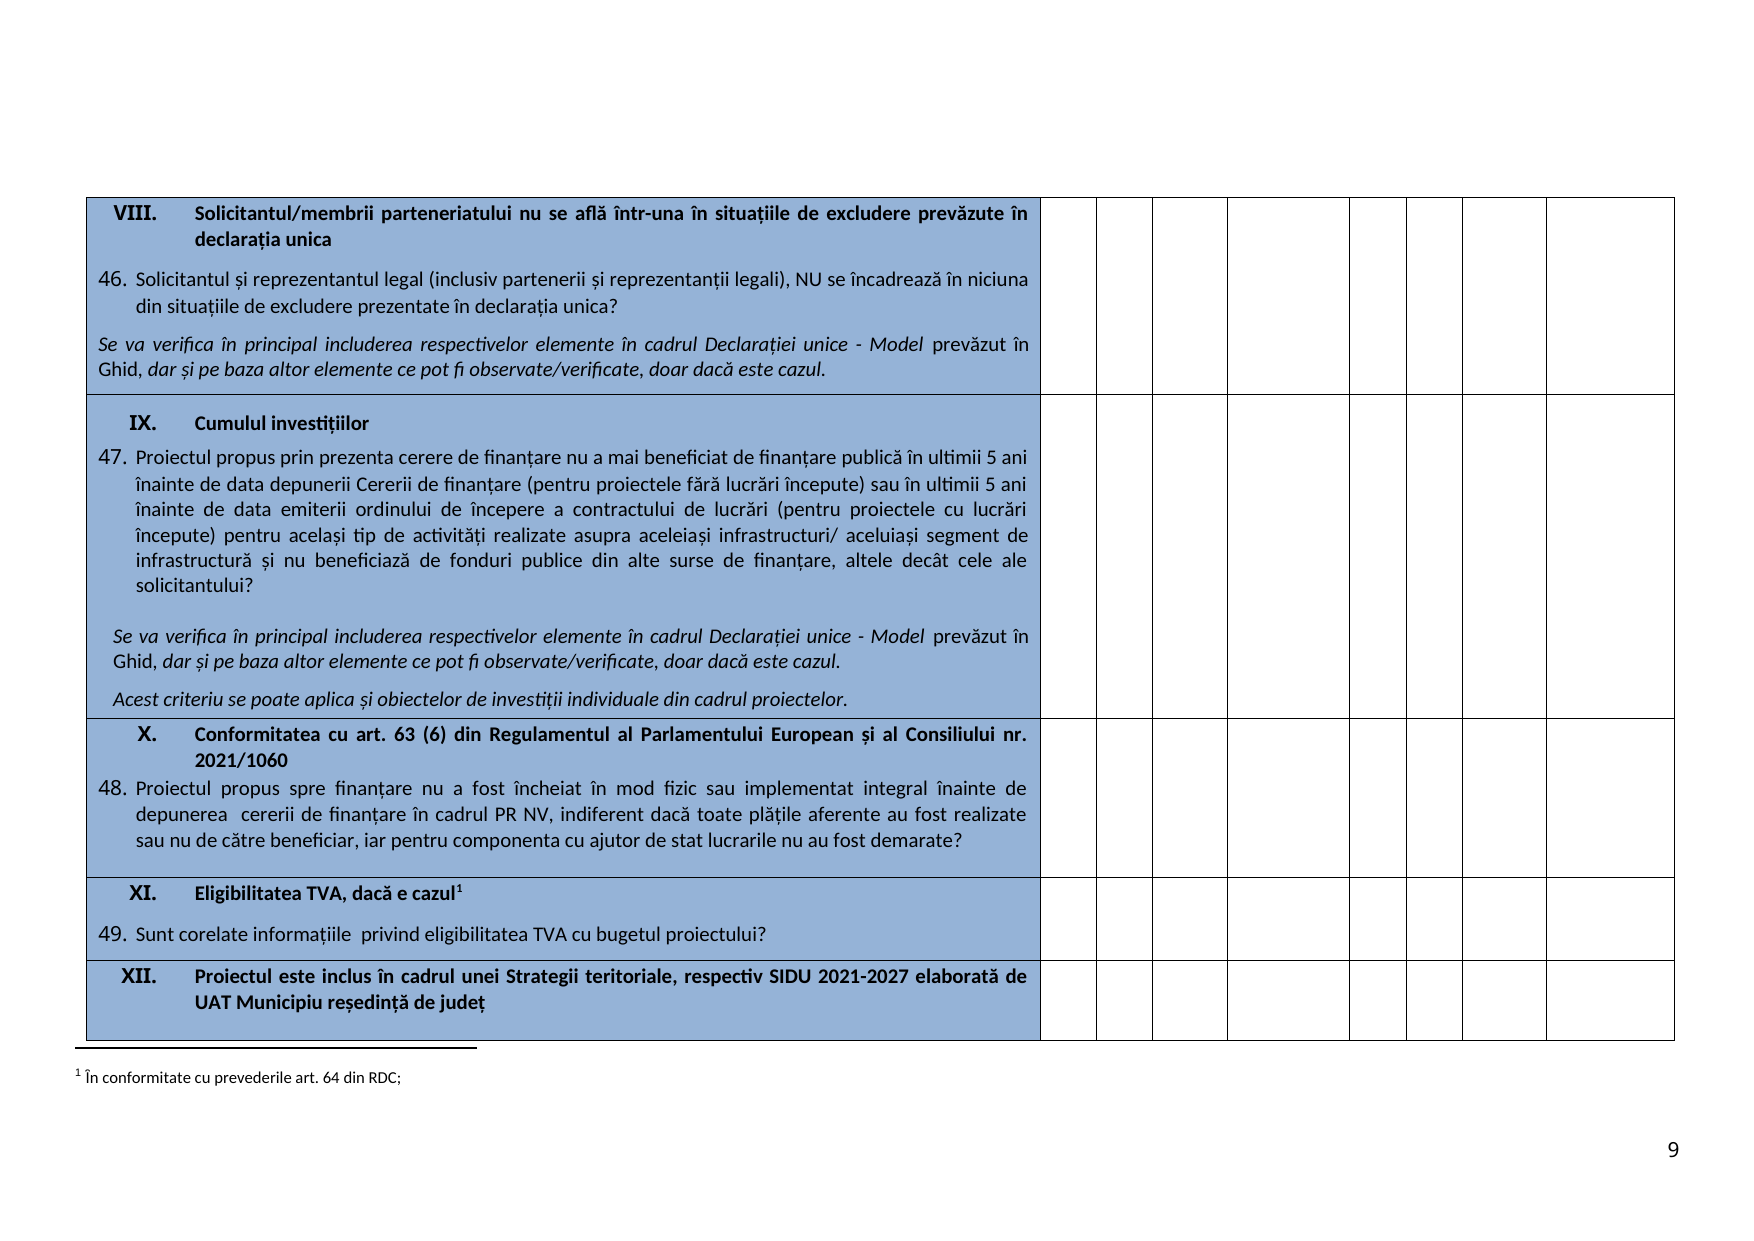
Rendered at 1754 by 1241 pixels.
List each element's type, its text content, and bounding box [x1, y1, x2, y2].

table_cell [1407, 395, 1462, 718]
table_cell [1097, 719, 1152, 877]
table_cell [1153, 961, 1227, 1040]
table_cell [1350, 878, 1406, 960]
table_cell [1547, 961, 1674, 1040]
table_cell [1547, 198, 1674, 394]
table_cell [1547, 719, 1674, 877]
table_cell [1407, 961, 1462, 1040]
table_cell [1228, 961, 1349, 1040]
table_cell [1041, 878, 1096, 960]
table_cell [1463, 878, 1546, 960]
table_cell [1350, 198, 1406, 394]
table_cell Conformitatea cu art. 63 (6) din Regulamentul al Parlamentului European și al Consiliului nr. 2021/1060 Proiectul propus spre finanțare nu a fost încheiat în mod fizic sau implementat integral înainte de depunerea cererii de finanțare în cadrul PR NV, indiferent dacă toate plățile aferente au fost realizate sau nu de către beneficiar, iar pentru componenta cu ajutor de stat lucrarile nu au fost demarate? [87, 719, 1040, 877]
table_cell [1153, 395, 1227, 718]
table_cell [1463, 961, 1546, 1040]
table_cell [1407, 878, 1462, 960]
table_cell [1547, 395, 1674, 718]
table_cell [1407, 719, 1462, 877]
table_cell Solicitantul/membrii parteneriatului nu se află într-una în situațiile de excludere prevăzute în declaraţia unica Solicitantul și reprezentantul legal (inclusiv partenerii și reprezentanţii legali), NU se încadrează în niciuna din situațiile de excludere prezentate în declarația unica? Se va verifica în principal includerea respectivelor elemente în cadrul Declaraţiei unice - Model prevăzut în Ghid, dar şi pe baza altor elemente ce pot fi observate/verificate, doar dacă este cazul. [87, 198, 1040, 394]
table_cell [1463, 719, 1546, 877]
table_cell [1097, 878, 1152, 960]
table_cell [1463, 198, 1546, 394]
table_cell [1547, 878, 1674, 960]
table_cell [1097, 198, 1152, 394]
table_cell Cumulul investițiilor Proiectul propus prin prezenta cerere de finanțare nu a mai beneficiat de finanțare publică în ultimii 5 ani înainte de data depunerii Cererii de finanțare (pentru proiectele fără lucrări începute) sau în ultimii 5 ani înainte de data emiterii ordinului de începere a contractului de lucrări (pentru proiectele cu lucrări începute) pentru același tip de activități realizate asupra aceleiași infrastructuri/ aceluiași segment de infrastructură și nu beneficiază de fonduri publice din alte surse de finanțare, altele decât cele ale solicitantului? Se va verifica în principal includerea respectivelor elemente în cadrul Declaraţiei unice - Model prevăzut în Ghid, dar şi pe baza altor elemente ce pot fi observate/verificate, doar dacă este cazul. Acest criteriu se poate aplica şi obiectelor de investiţii individuale din cadrul proiectelor. [87, 395, 1040, 718]
table_cell [1041, 719, 1096, 877]
table_cell [1350, 719, 1406, 877]
table_cell [1153, 719, 1227, 877]
table_cell [1041, 395, 1096, 718]
table_cell [1153, 198, 1227, 394]
table_cell [1041, 198, 1096, 394]
table_cell [1350, 395, 1406, 718]
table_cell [87, 961, 1040, 1040]
table_cell [1041, 961, 1096, 1040]
table_cell Eligibilitatea TVA, dacă e cazul Sunt corelate informațiile privind eligibilitatea TVA cu bugetul proiectului? [87, 878, 1040, 960]
table_cell [1228, 395, 1349, 718]
table_cell [1228, 719, 1349, 877]
table_cell [1153, 878, 1227, 960]
table_cell [1350, 961, 1406, 1040]
table_cell [1097, 395, 1152, 718]
table_cell [1228, 878, 1349, 960]
table_cell [1228, 198, 1349, 394]
table_cell [1097, 961, 1152, 1040]
table_cell [1407, 198, 1462, 394]
table_cell [1463, 395, 1546, 718]
